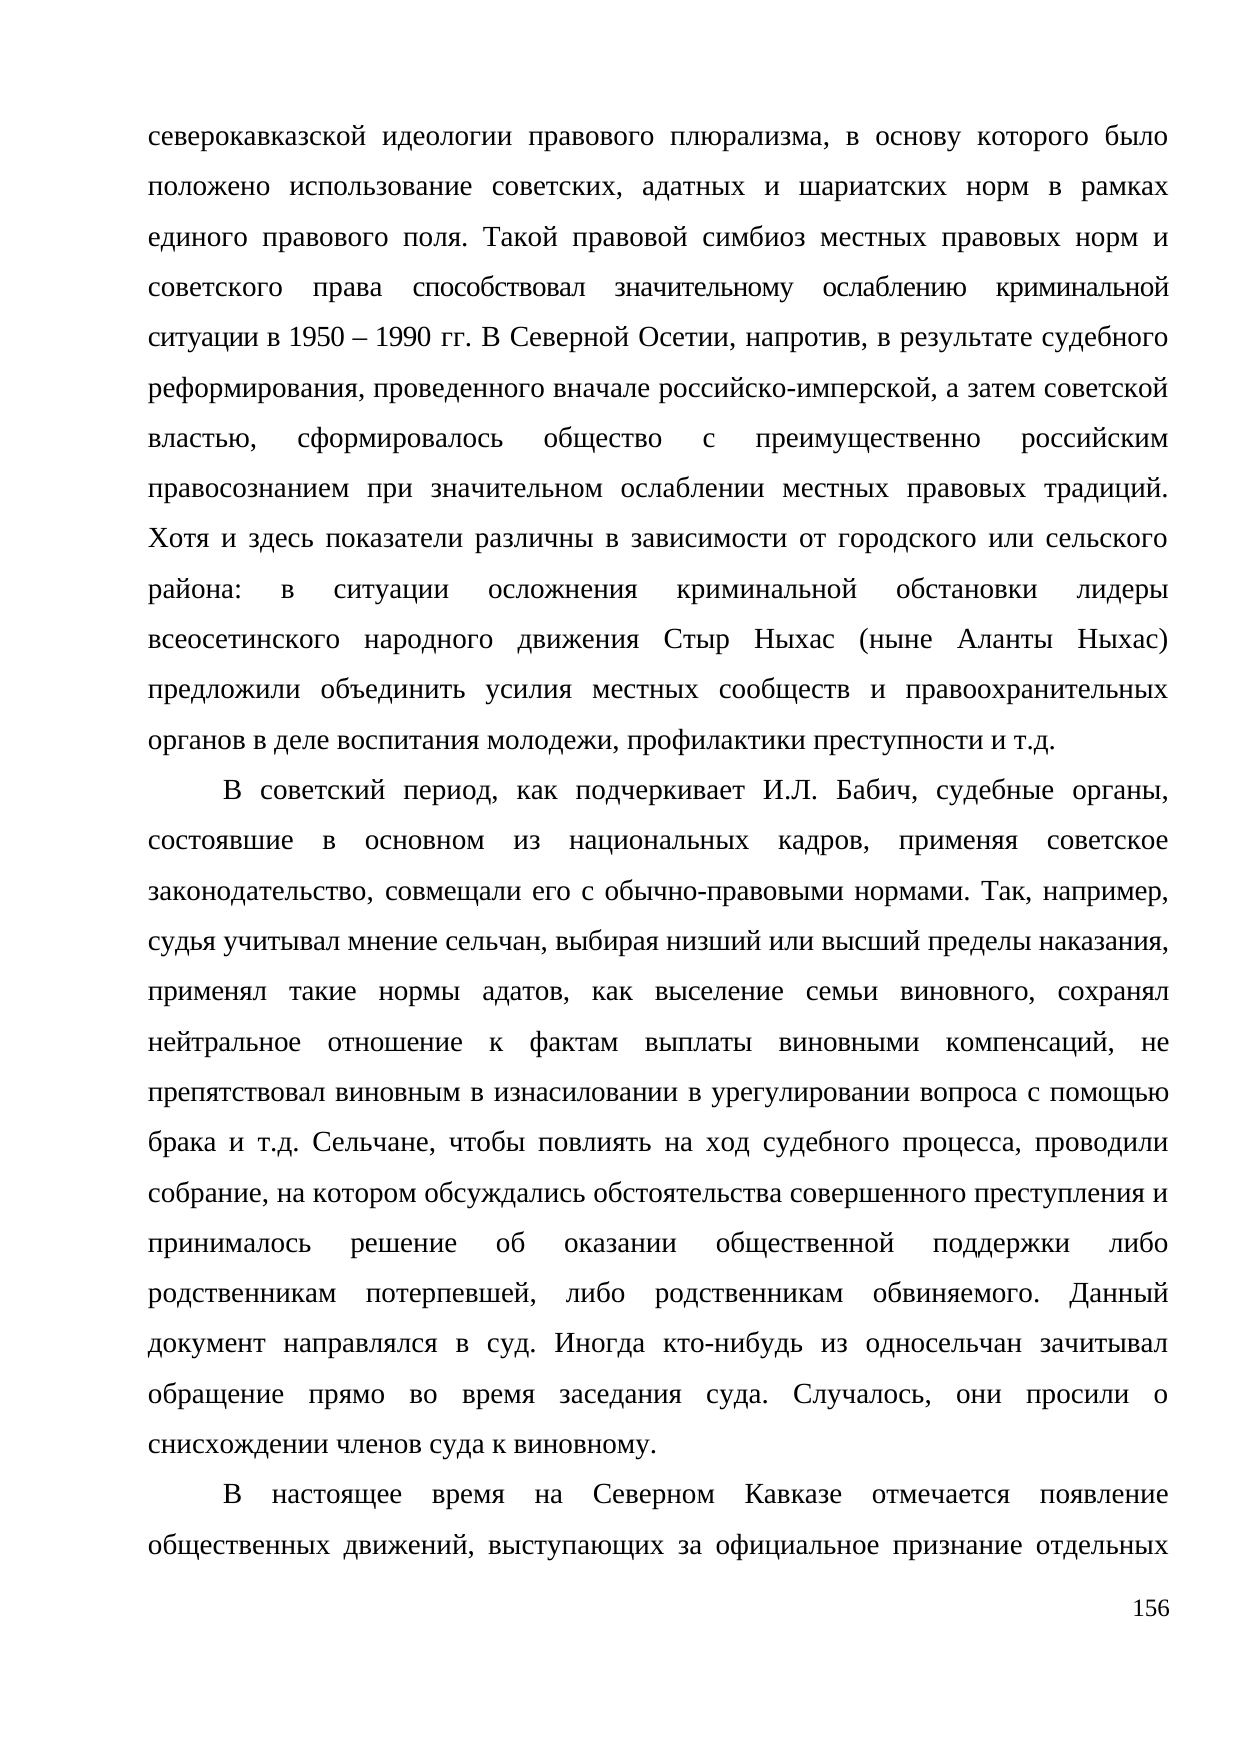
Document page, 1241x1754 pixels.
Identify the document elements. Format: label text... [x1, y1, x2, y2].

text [148, 1477, 1169, 1560]
text В советский период, как подчеркивает И.Л. Бабич, судебные органы, состоявшие в основном из национальных кадров, применяя советское законодательство, совмещали его с обычно-правовыми нормами. Так, например, судья учитывал мнение сельчан, выбирая низший или высший пределы наказания, применял такие нормы адатов, как выселение семьи виновного, сохранял нейтральное отношение к фактам выплаты виновными компенсаций, не препятствовал виновным в изнасиловании в урегулировании вопроса с помощью брака и т.д. Сельчане, чтобы повлиять на ход судебного процесса, проводили собрание, на котором обсуждались обстоятельства совершенного преступления и принималось решение об оказании общественной поддержки либо родственникам потерпевшей, либо родственникам обвиняемого. Данный документ направлялся в суд. Иногда кто-нибудь из односельчан зачитывал обращение прямо во время заседания суда. Случалось, они просили о снисхождении членов суда к виновному. [148, 772, 1169, 1460]
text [148, 118, 1169, 755]
